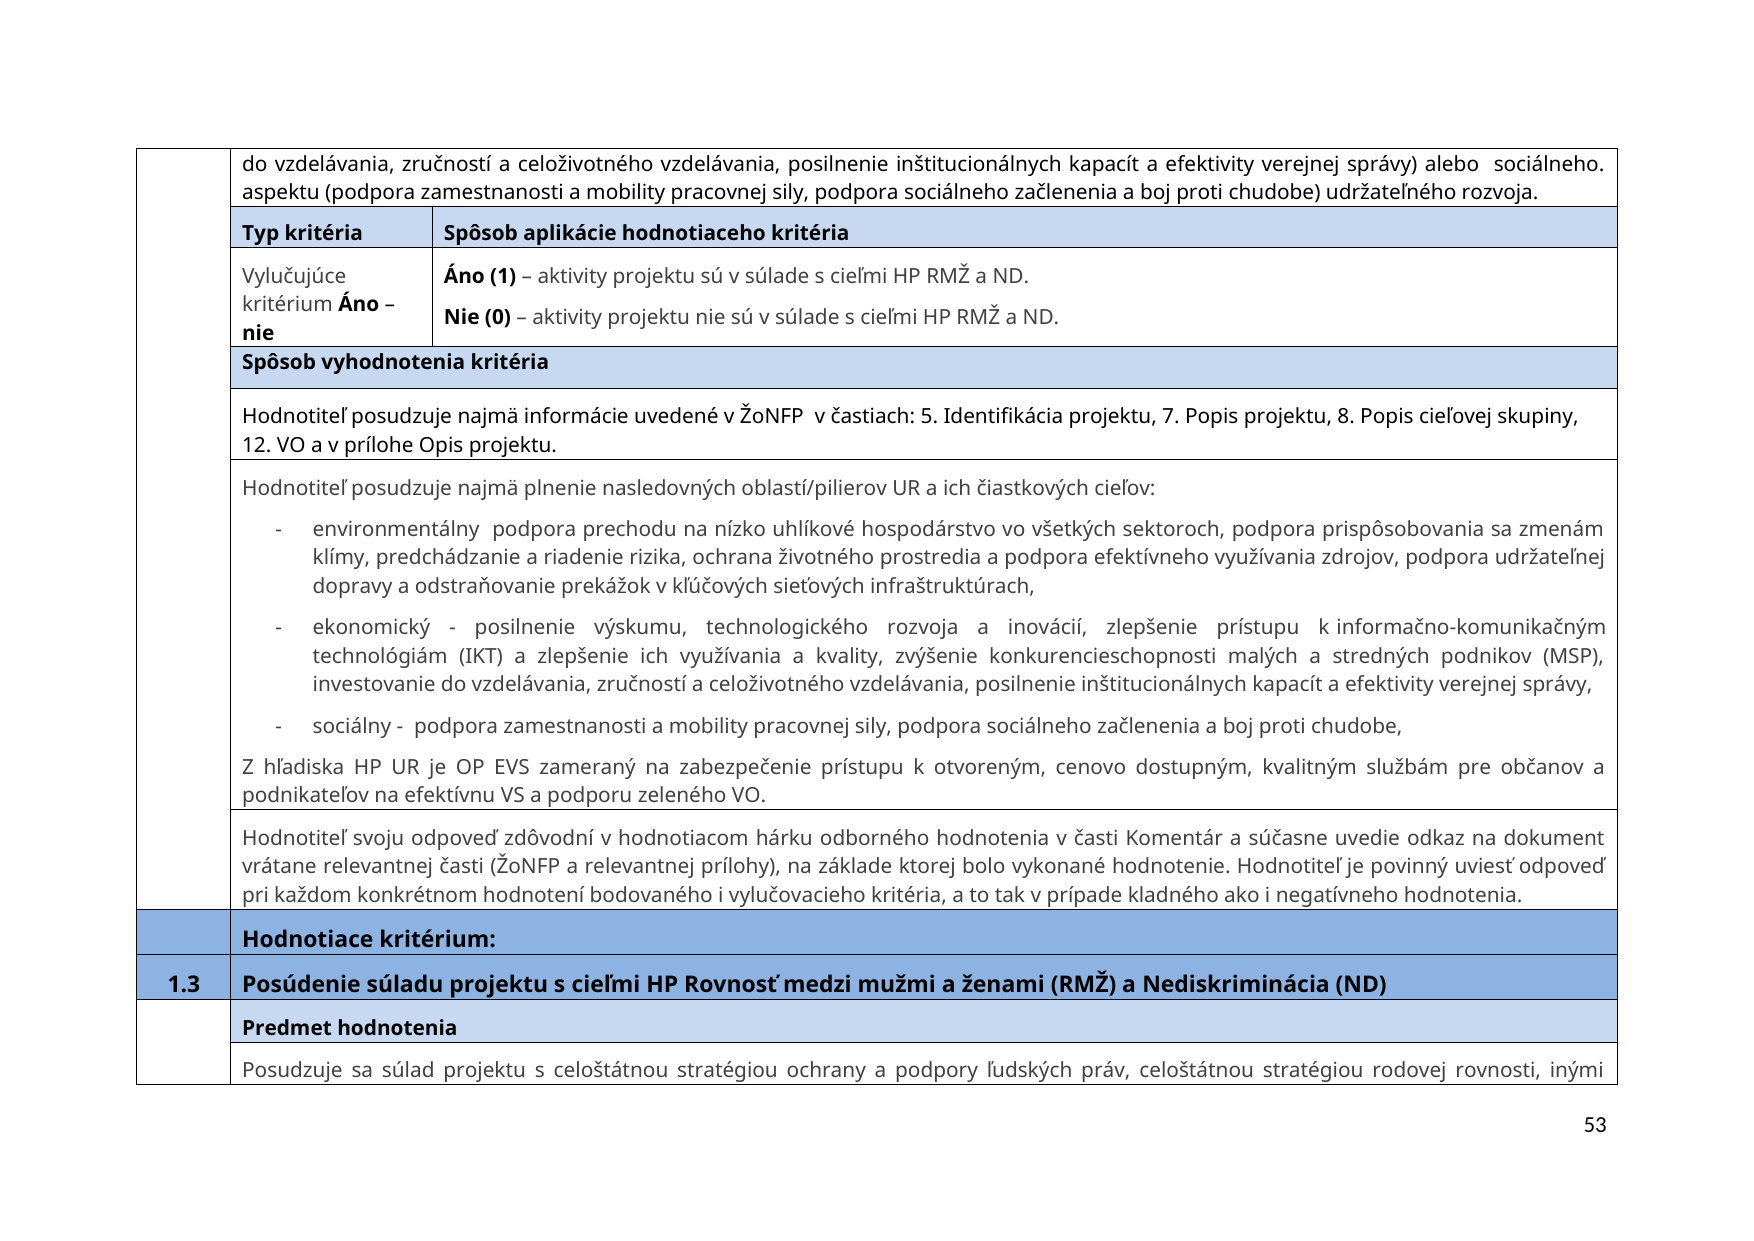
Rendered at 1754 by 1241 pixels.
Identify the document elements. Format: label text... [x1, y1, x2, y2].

table_cell [137, 910, 230, 954]
table_cell Spôsob aplikácie hodnotiaceho kritéria [433, 207, 1617, 247]
table_cell Hodnotiteľ svoju odpoveď zdôvodní v hodnotiacom hárku odborného hodnotenia v časti Komentár a súčasne uvedie odkaz na dokument vrátane relevantnej časti (ŽoNFP a relevantnej prílohy), na základe ktorej bolo vykonané hodnotenie. Hodnotiteľ je povinný uviesť odpoveď pri každom konkrétnom hodnotení bodovaného i vylučovacieho kritéria, a to tak v prípade kladného ako i negatívneho hodnotenia. [231, 810, 1617, 908]
table_cell Posúdenie súladu projektu s cieľmi HP Rovnosť medzi mužmi a ženami (RMŽ) a Nediskriminácia (ND) [231, 955, 1617, 999]
table_cell Hodnotiteľ posudzuje najmä plnenie nasledovných oblastí/pilierov UR a ich čiastkových cieľov: environmentálny podpora prechodu na nízko uhlíkové hospodárstvo vo všetkých sektoroch, podpora prispôsobovania sa zmenám klímy, predchádzanie a riadenie rizika, ochrana životného prostredia a podpora efektívneho využívania zdrojov, podpora udržateľnej dopravy a odstraňovanie prekážok v kľúčových sieťových infraštruktúrach, ekonomický - posilnenie výskumu, technologického rozvoja a inovácií, zlepšenie prístupu k informačno-komunikačným technológiám (IKT) a zlepšenie ich využívania a kvality, zvýšenie konkurencieschopnosti malých a stredných podnikov (MSP), investovanie do vzdelávania, zručností a celoživotného vzdelávania, posilnenie inštitucionálnych kapacít a efektivity verejnej správy, sociálny - podpora zamestnanosti a mobility pracovnej sily, podpora sociálneho začlenenia a boj proti chudobe, Z hľadiska HP UR je OP EVS zameraný na zabezpečenie prístupu k otvoreným, cenovo dostupným, kvalitným službám pre občanov a podnikateľov na efektívnu VS a podporu zeleného VO. [231, 460, 1617, 809]
table_cell Hodnotiteľ posudzuje najmä informácie uvedené v ŽoNFP v častiach: 5. Identifikácia projektu, 7. Popis projektu, 8. Popis cieľovej skupiny, 12. VO a v prílohe Opis projektu. [231, 389, 1617, 458]
table_cell Typ kritéria [231, 207, 432, 247]
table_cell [231, 1043, 1617, 1084]
table_cell Hodnotiace kritérium: [231, 910, 1617, 954]
table_cell [137, 1000, 230, 1084]
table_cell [231, 149, 1617, 206]
table_cell Vylučujúce kritérium Áno – nie [231, 248, 432, 346]
table_cell Predmet hodnotenia [231, 1000, 1617, 1042]
table_cell Áno (1) – aktivity projektu sú v súlade s cieľmi HP RMŽ a ND. Nie (0) – aktivity projektu nie sú v súlade s cieľmi HP RMŽ a ND. [433, 248, 1617, 346]
table_cell 1.3 [137, 955, 230, 999]
table_cell Spôsob vyhodnotenia kritéria [231, 347, 1617, 388]
